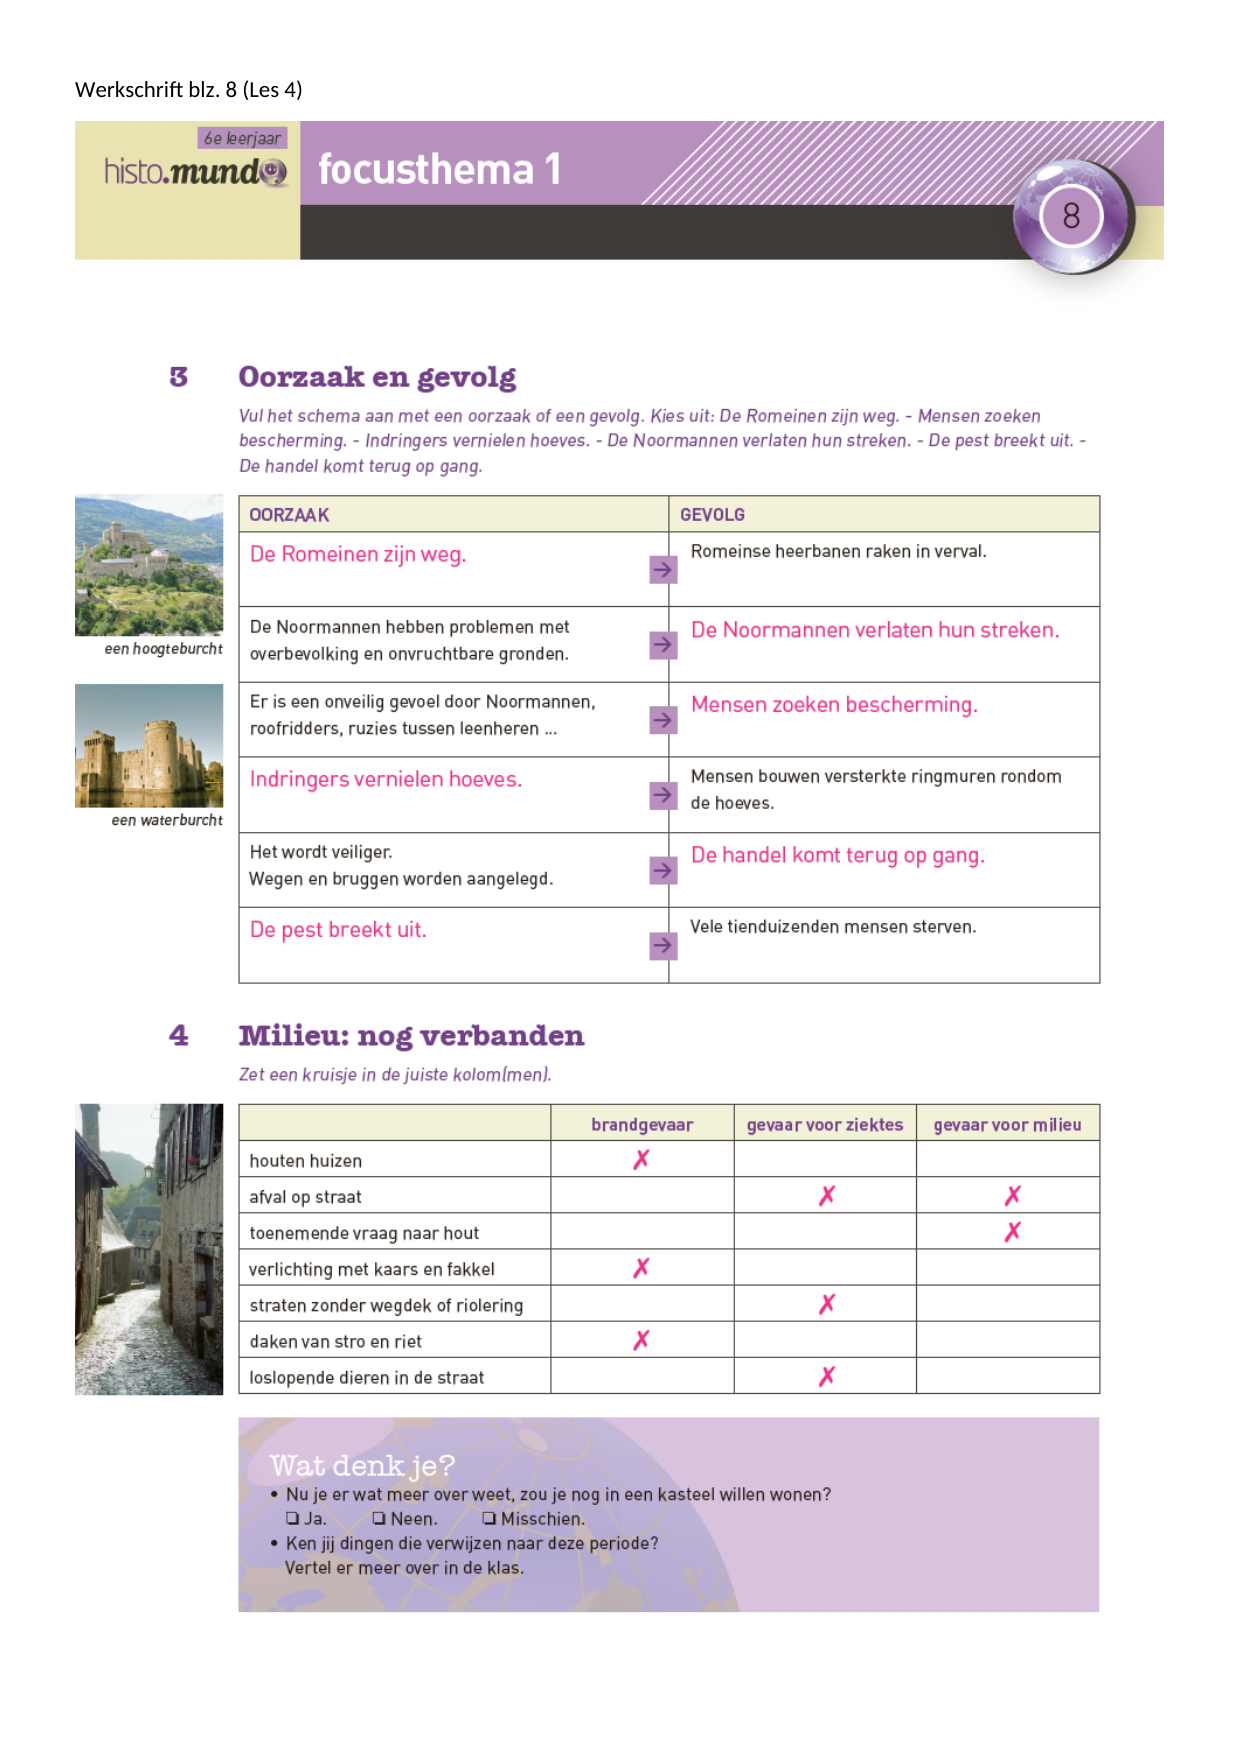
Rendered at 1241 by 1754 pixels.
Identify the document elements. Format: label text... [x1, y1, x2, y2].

text Werkschrift blz. 8 (Les 4) [75, 75, 1165, 103]
